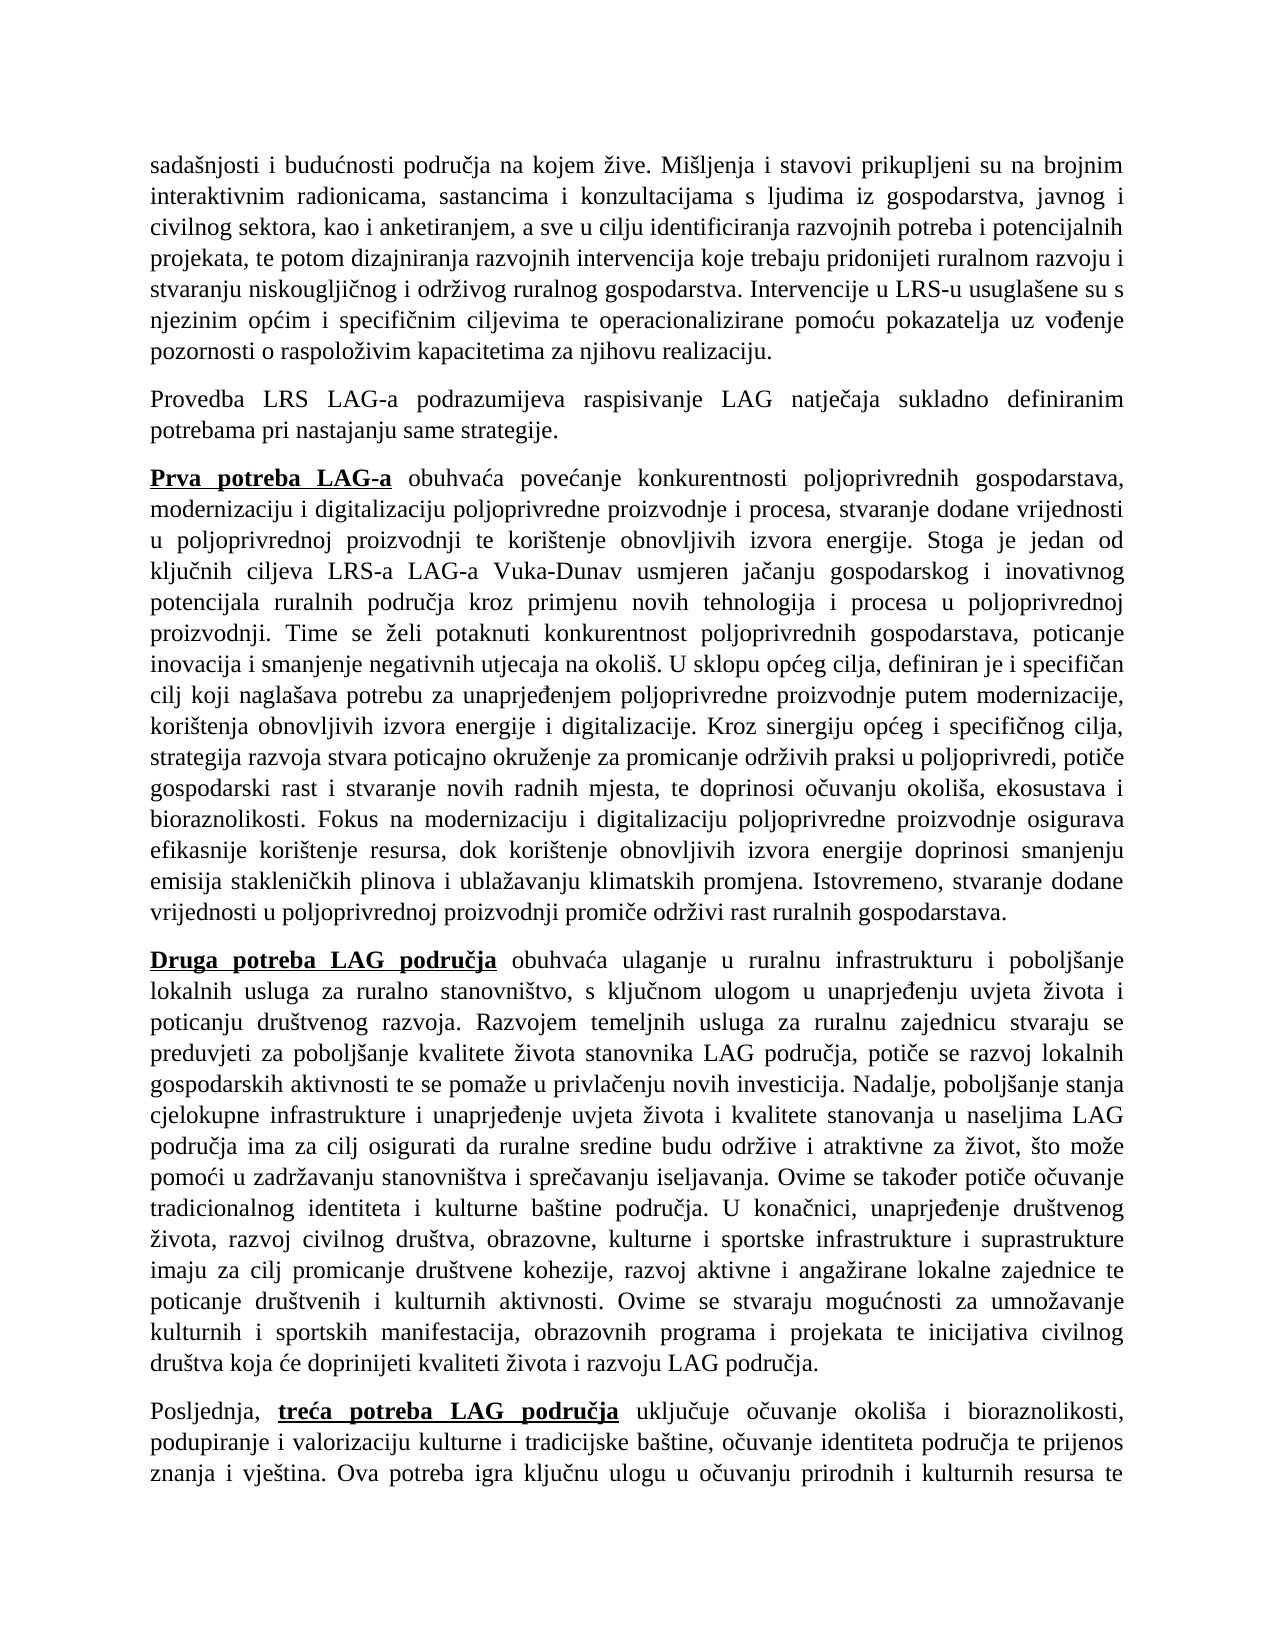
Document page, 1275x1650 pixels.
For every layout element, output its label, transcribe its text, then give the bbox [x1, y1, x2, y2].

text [150, 1396, 1125, 1487]
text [150, 150, 1125, 365]
text Prva potreba LAG-a obuhvaća povećanje konkurentnosti poljoprivrednih gospodarstava, modernizaciju i digitalizaciju poljoprivredne proizvodnje i procesa, stvaranje dodane vrijednosti u poljoprivrednoj proizvodnji te korištenje obnovljivih izvora energije. Stoga je jedan od ključnih ciljeva LRS-a LAG-a Vuka-Dunav usmjeren jačanju gospodarskog i inovativnog potencijala ruralnih područja kroz primjenu novih tehnologija i procesa u poljoprivrednoj proizvodnji. Time se želi potaknuti konkurentnost poljoprivrednih gospodarstava, poticanje inovacija i smanjenje negativnih utjecaja na okoliš. U sklopu općeg cilja, definiran je i specifičan cilj koji naglašava potrebu za unaprjeđenjem poljoprivredne proizvodnje putem modernizacije, korištenja obnovljivih izvora energije i digitalizacije. Kroz sinergiju općeg i specifičnog cilja, strategija razvoja stvara poticajno okruženje za promicanje održivih praksi u poljoprivredi, potiče gospodarski rast i stvaranje novih radnih mjesta, te doprinosi očuvanju okoliša, ekosustava i bioraznolikosti. Fokus na modernizaciju i digitalizaciju poljoprivredne proizvodnje osigurava efikasnije korištenje resursa, dok korištenje obnovljivih izvora energije doprinosi smanjenju emisija stakleničkih plinova i ublažavanju klimatskih promjena. Istovremeno, stvaranje dodane vrijednosti u poljoprivrednoj proizvodnji promiče održivi rast ruralnih gospodarstava. [150, 463, 1125, 926]
text Druga potreba LAG područja obuhvaća ulaganje u ruralnu infrastrukturu i poboljšanje lokalnih usluga za ruralno stanovništvo, s ključnom ulogom u unaprjeđenju uvjeta života i poticanju društvenog razvoja. Razvojem temeljnih usluga za ruralnu zajednicu stvaraju se preduvjeti za poboljšanje kvalitete života stanovnika LAG područja, potiče se razvoj lokalnih gospodarskih aktivnosti te se pomaže u privlačenju novih investicija. Nadalje, poboljšanje stanja cjelokupne infrastrukture i unaprjeđenje uvjeta života i kvalitete stanovanja u naseljima LAG područja ima za cilj osigurati da ruralne sredine budu održive i atraktivne za život, što može pomoći u zadržavanju stanovništva i sprečavanju iseljavanja. Ovime se također potiče očuvanje tradicionalnog identiteta i kulturne baštine područja. U konačnici, unaprjeđenje društvenog života, razvoj civilnog društva, obrazovne, kulturne i sportske infrastrukture i suprastrukture imaju za cilj promicanje društvene kohezije, razvoj aktivne i angažirane lokalne zajednice te poticanje društvenih i kulturnih aktivnosti. Ovime se stvaraju mogućnosti za umnožavanje kulturnih i sportskih manifestacija, obrazovnih programa i projekata te inicijativa civilnog društva koja će doprinijeti kvaliteti života i razvoju LAG područja. [150, 945, 1125, 1377]
text Provedba LRS LAG-a podrazumijeva raspisivanje LAG natječaja sukladno definiranim potrebama pri nastajanju same strategije. [150, 384, 1125, 444]
